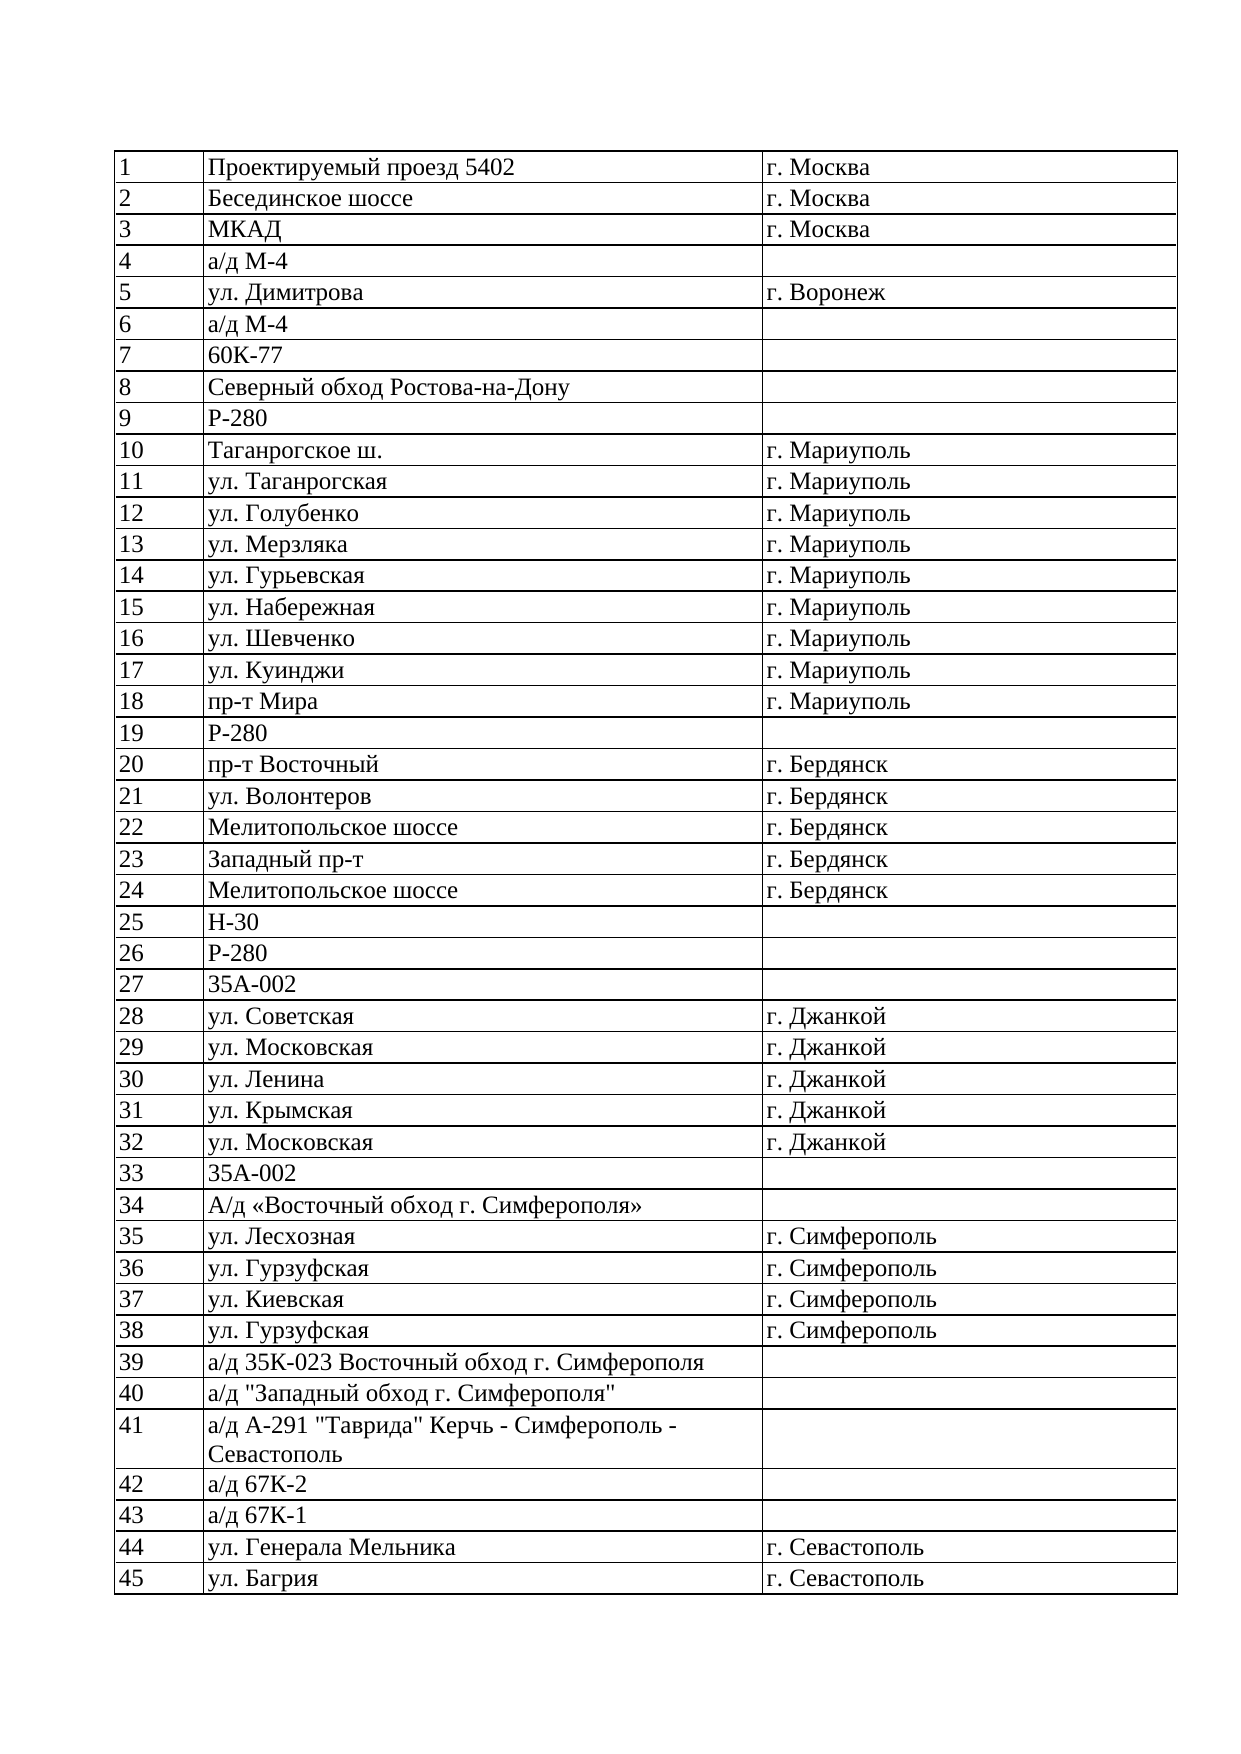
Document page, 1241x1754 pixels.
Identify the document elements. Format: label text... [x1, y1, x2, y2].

table_cell ул. Набережная [204, 592, 762, 622]
table_cell ул. Советская [204, 1001, 762, 1031]
table_cell а/д 67К-2 [204, 1469, 762, 1499]
table_cell Р-280 [204, 938, 762, 968]
table_cell г. Мариуполь [763, 685, 1177, 716]
table_cell 41 [115, 1409, 203, 1467]
table_cell 21 [115, 780, 203, 811]
table_cell [763, 1468, 1177, 1499]
table_cell [763, 1345, 1177, 1377]
table_cell г. Москва [763, 152, 1177, 181]
table_cell ул. Лесхозная [204, 1221, 762, 1251]
table_cell ул. Гурьевская [204, 561, 762, 590]
table_cell 38 [115, 1315, 203, 1345]
table_cell Р-280 [204, 718, 762, 748]
table_cell г. Мариуполь [763, 465, 1177, 496]
table_cell г. Джанкой [763, 999, 1177, 1031]
table_cell г. Симферополь [763, 1283, 1177, 1314]
table_cell г. Джанкой [763, 1125, 1177, 1157]
table_cell г. Мариуполь [763, 653, 1177, 685]
table_cell 27 [115, 969, 203, 999]
table_cell ул. Таганрогская [204, 466, 762, 496]
table_cell пр-т Восточный [204, 749, 762, 779]
table_cell г. Мариуполь [763, 433, 1177, 464]
table_cell [763, 370, 1177, 402]
table_cell 60К-77 [204, 340, 762, 370]
table_cell г. Мариуполь [763, 622, 1177, 653]
table_cell г. Мариуполь [763, 590, 1177, 622]
table_cell г. Мариуполь [763, 559, 1177, 590]
table_cell 36 [115, 1252, 203, 1282]
table_cell г. Джанкой [763, 1094, 1177, 1125]
table_cell 33 [115, 1158, 203, 1188]
table_cell 35А-002 [204, 1158, 762, 1188]
table_cell [763, 339, 1177, 370]
table_cell Северный обход Ростова-на-Дону [204, 372, 762, 402]
table_cell 34 [115, 1189, 203, 1219]
table_cell ул. Киевская [204, 1284, 762, 1314]
table_cell Р-280 [204, 403, 762, 433]
table_cell а/д 67К-1 [204, 1501, 762, 1530]
table_cell 3 [115, 214, 203, 244]
table_cell 1 [115, 152, 203, 181]
table_cell пр-т Мира [204, 686, 762, 716]
table_cell 37 [115, 1284, 203, 1314]
table_cell [763, 244, 1177, 276]
table_cell 23 [115, 843, 203, 873]
table_cell г. Москва [763, 181, 1177, 213]
table_cell г. Бердянск [763, 842, 1177, 873]
table_cell г. Бердянск [763, 811, 1177, 842]
table_cell 40 [115, 1378, 203, 1408]
table_cell 7 [115, 340, 203, 370]
table_cell 13 [115, 529, 203, 559]
table_cell 10 [115, 434, 203, 464]
table_cell 45 [115, 1563, 203, 1593]
table_cell [763, 1499, 1177, 1530]
table_cell 35А-002 [204, 970, 762, 999]
table_cell ул. Московская [204, 1032, 762, 1062]
table_cell ул. Мерзляка [204, 529, 762, 559]
table_cell г. Бердянск [763, 748, 1177, 779]
table_cell г. Симферополь [763, 1314, 1177, 1345]
table_cell 26 [115, 938, 203, 968]
table_cell 9 [115, 403, 203, 433]
table_cell а/д "Западный обход г. Симферополя" [204, 1378, 762, 1408]
table_cell а/д М-4 [204, 309, 762, 339]
table_cell а/д 35К-023 Восточный обход г. Симферополя [204, 1347, 762, 1377]
table_cell [763, 402, 1177, 433]
table_cell [763, 307, 1177, 339]
table_cell Мелитопольское шоссе [204, 875, 762, 905]
table_cell [763, 716, 1177, 748]
table_cell а/д М-4 [204, 246, 762, 276]
table_cell г. Бердянск [763, 779, 1177, 811]
table_cell ул. Генерала Мельника [204, 1532, 762, 1562]
table_cell 18 [115, 686, 203, 716]
table_cell 28 [115, 1000, 203, 1031]
table_cell 31 [115, 1095, 203, 1125]
table_cell Н-30 [204, 907, 762, 936]
table_cell ул. Московская [204, 1127, 762, 1157]
table_cell ул. Димитрова [204, 277, 762, 307]
table_cell [763, 1157, 1177, 1188]
table_cell 16 [115, 623, 203, 653]
table_cell [763, 1377, 1177, 1408]
table_cell ул. Гурзуфская [204, 1253, 762, 1282]
table_cell 24 [115, 875, 203, 905]
table_cell Проектируемый проезд 5402 [204, 152, 762, 181]
table_cell 8 [115, 371, 203, 402]
table_cell Западный пр-т [204, 844, 762, 873]
table_cell г. Симферополь [763, 1220, 1177, 1251]
table_cell г. Воронеж [763, 276, 1177, 307]
table_cell 25 [115, 906, 203, 936]
table_cell 35 [115, 1221, 203, 1251]
table_cell [763, 936, 1177, 968]
table_cell 2 [115, 183, 203, 213]
table_cell г. Джанкой [763, 1062, 1177, 1094]
table_cell 17 [115, 654, 203, 685]
table_cell Бесединское шоссе [204, 183, 762, 213]
table_cell МКАД [204, 215, 762, 244]
table_cell 29 [115, 1032, 203, 1062]
table_cell 6 [115, 308, 203, 339]
table_cell ул. Гурзуфская [204, 1316, 762, 1345]
table_cell ул. Багрия [204, 1563, 762, 1593]
table_cell г. Джанкой [763, 1031, 1177, 1062]
table_cell ул. Голубенко [204, 498, 762, 527]
table_cell Таганрогское ш. [204, 435, 762, 464]
table_cell ул. Куинджи [204, 655, 762, 685]
table_cell 19 [115, 717, 203, 748]
table_cell г. Севастополь [763, 1530, 1177, 1562]
table_cell [763, 1408, 1177, 1467]
table_cell а/д А-291 "Таврида" Керчь - Симферополь - Севастополь [204, 1410, 762, 1467]
table_cell [763, 905, 1177, 936]
table_cell Мелитопольское шоссе [204, 812, 762, 842]
table_cell 15 [115, 591, 203, 622]
table_cell 12 [115, 497, 203, 527]
table_cell 43 [115, 1500, 203, 1530]
table_cell [763, 968, 1177, 999]
table_cell [763, 1188, 1177, 1219]
table_cell 42 [115, 1469, 203, 1499]
table_cell ул. Шевченко [204, 623, 762, 653]
table_cell ул. Крымская [204, 1095, 762, 1125]
table_cell г. Мариуполь [763, 496, 1177, 527]
table_cell 11 [115, 466, 203, 496]
table_cell г. Бердянск [763, 874, 1177, 905]
table_cell 39 [115, 1346, 203, 1377]
table_cell 32 [115, 1126, 203, 1157]
table_cell г. Симферополь [763, 1251, 1177, 1282]
table_cell ул. Волонтеров [204, 781, 762, 811]
table_cell 44 [115, 1531, 203, 1562]
table_cell 4 [115, 245, 203, 276]
table_cell г. Мариуполь [763, 528, 1177, 559]
table_cell г. Москва [763, 213, 1177, 244]
table_cell 22 [115, 812, 203, 842]
table_cell ул. Ленина [204, 1064, 762, 1094]
table_cell г. Севастополь [763, 1562, 1177, 1593]
table_cell А/д «Восточный обход г. Симферополя» [204, 1190, 762, 1219]
table_cell 5 [115, 277, 203, 307]
table_cell 14 [115, 560, 203, 590]
table_cell 30 [115, 1063, 203, 1094]
table_cell 20 [115, 749, 203, 779]
